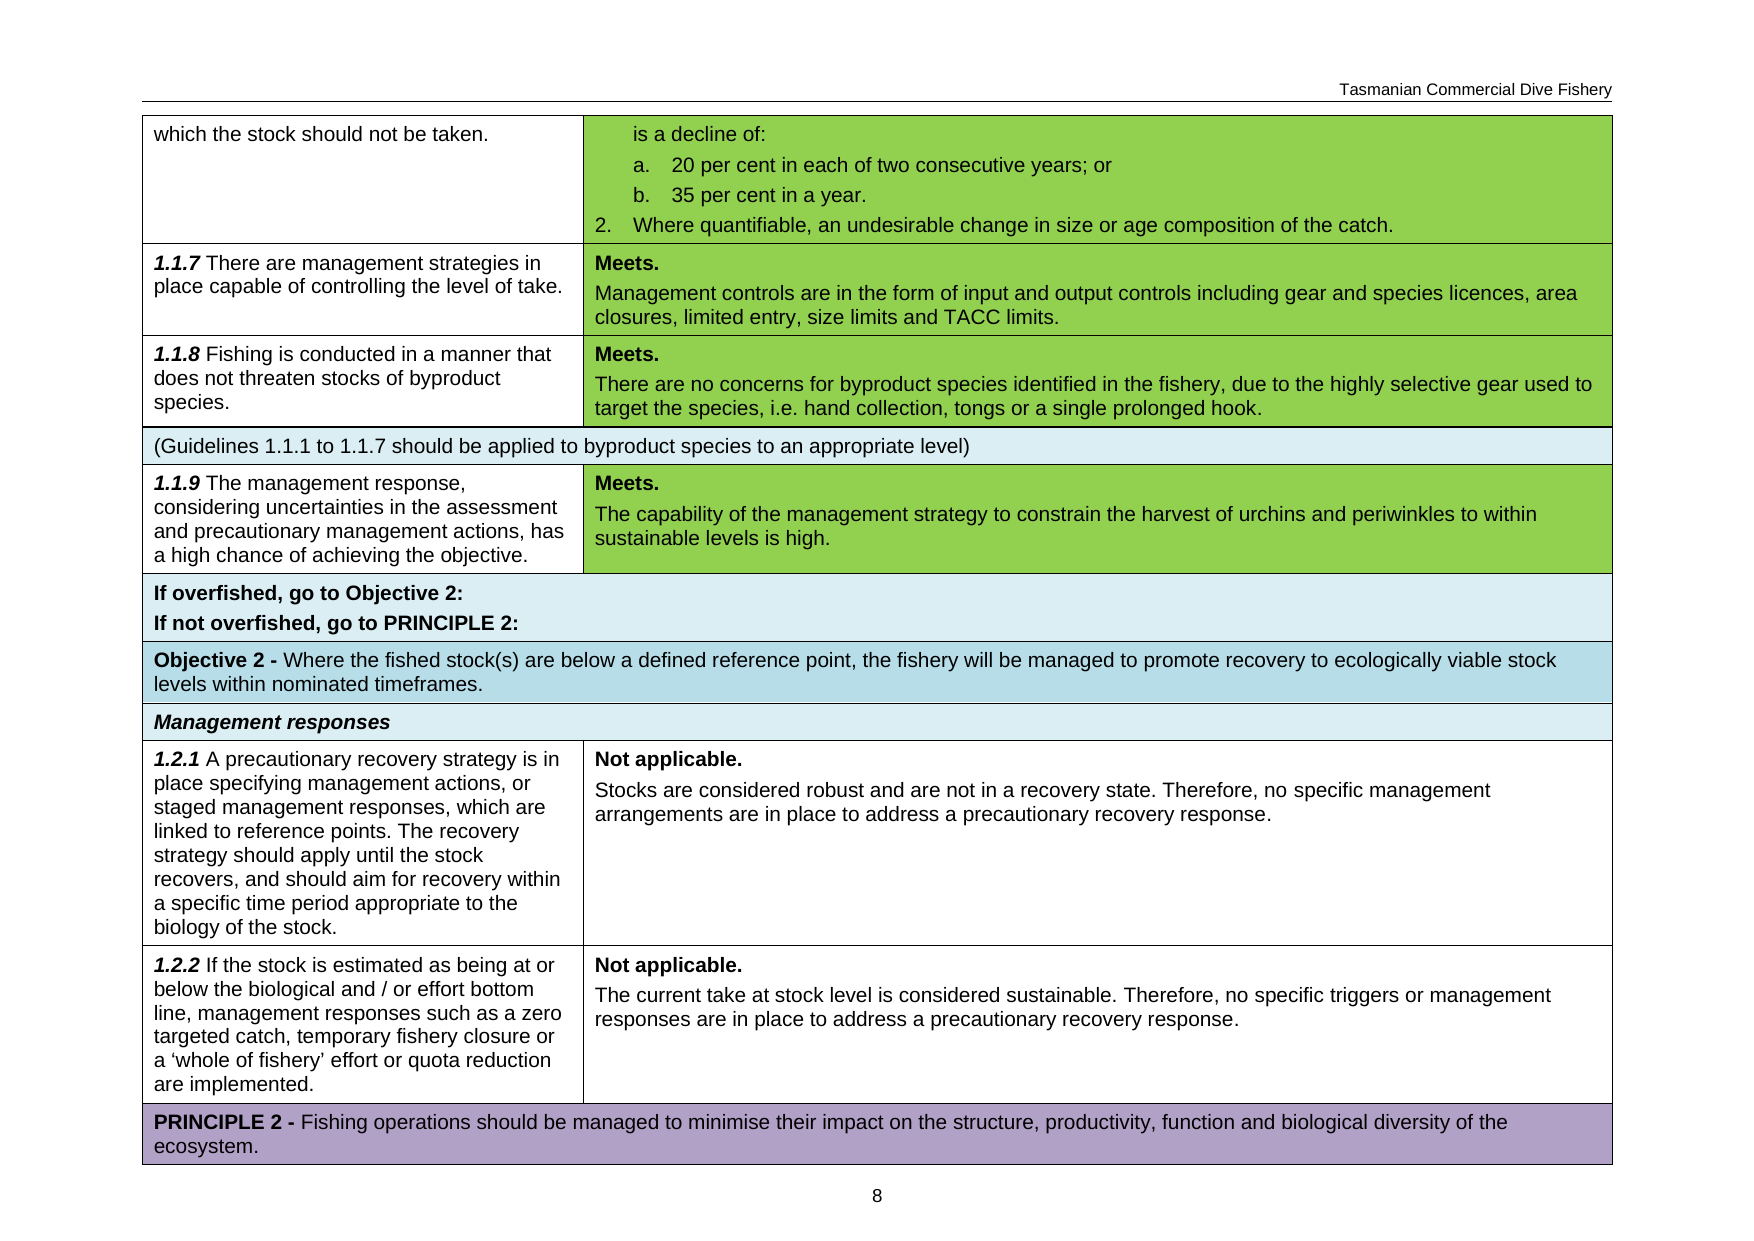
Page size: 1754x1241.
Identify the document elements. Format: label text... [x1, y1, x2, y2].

table_cell Meets. Management controls are in the form of input and output controls including gear and species licences, area closures, limited entry, size limits and TACC limits. [584, 244, 1612, 335]
table_cell PRINCIPLE 2 - Fishing operations should be managed to minimise their impact on the structure, productivity, function and biological diversity of the ecosystem. [143, 1104, 1612, 1164]
table_cell Not applicable. The current take at stock level is considered sustainable. Therefore, no specific triggers or management responses are in place to address a precautionary recovery response. [584, 946, 1612, 1102]
table_cell 1.1.8 Fishing is conducted in a manner that does not threaten stocks of byproduct species. [143, 336, 583, 426]
table_cell If overfished, go to Objective 2: If not overfished, go to PRINCIPLE 2: [143, 574, 1612, 641]
table_cell 1.2.1 A precautionary recovery strategy is in place specifying management actions, or staged management responses, which are linked to reference points. The recovery strategy should apply until the stock recovers, and should aim for recovery within a specific time period appropriate to the biology of the stock. [143, 741, 583, 945]
table_cell Not applicable. Stocks are considered robust and are not in a recovery state. Therefore, no specific management arrangements are in place to address a precautionary recovery response. [584, 741, 1612, 945]
table_cell Meets. There are no concerns for byproduct species identified in the fishery, due to the highly selective gear used to target the species, i.e. hand collection, tongs or a single prolonged hook. [584, 336, 1612, 426]
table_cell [143, 116, 583, 243]
table_cell 1.1.7 There are management strategies in place capable of controlling the level of take. [143, 244, 583, 335]
table_cell (Guidelines 1.1.1 to 1.1.7 should be applied to byproduct species to an appropriate level) [143, 428, 1612, 464]
table_cell Meets. The capability of the management strategy to constrain the harvest of urchins and periwinkles to within sustainable levels is high. [584, 465, 1612, 573]
table_cell Objective 2 - Where the fished stock(s) are below a defined reference point, the fishery will be managed to promote recovery to ecologically viable stock levels within nominated timeframes. [143, 642, 1612, 702]
table_cell Management responses [143, 704, 1612, 740]
table_cell 1.1.9 The management response, considering uncertainties in the assessment and precautionary management actions, has a high chance of achieving the objective. [143, 465, 583, 573]
table_cell 1.2.2 If the stock is estimated as being at or below the biological and / or effort bottom line, management responses such as a zero targeted catch, temporary fishery closure or a ‘whole of fishery’ effort or quota reduction are implemented. [143, 946, 583, 1102]
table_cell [584, 116, 1612, 243]
